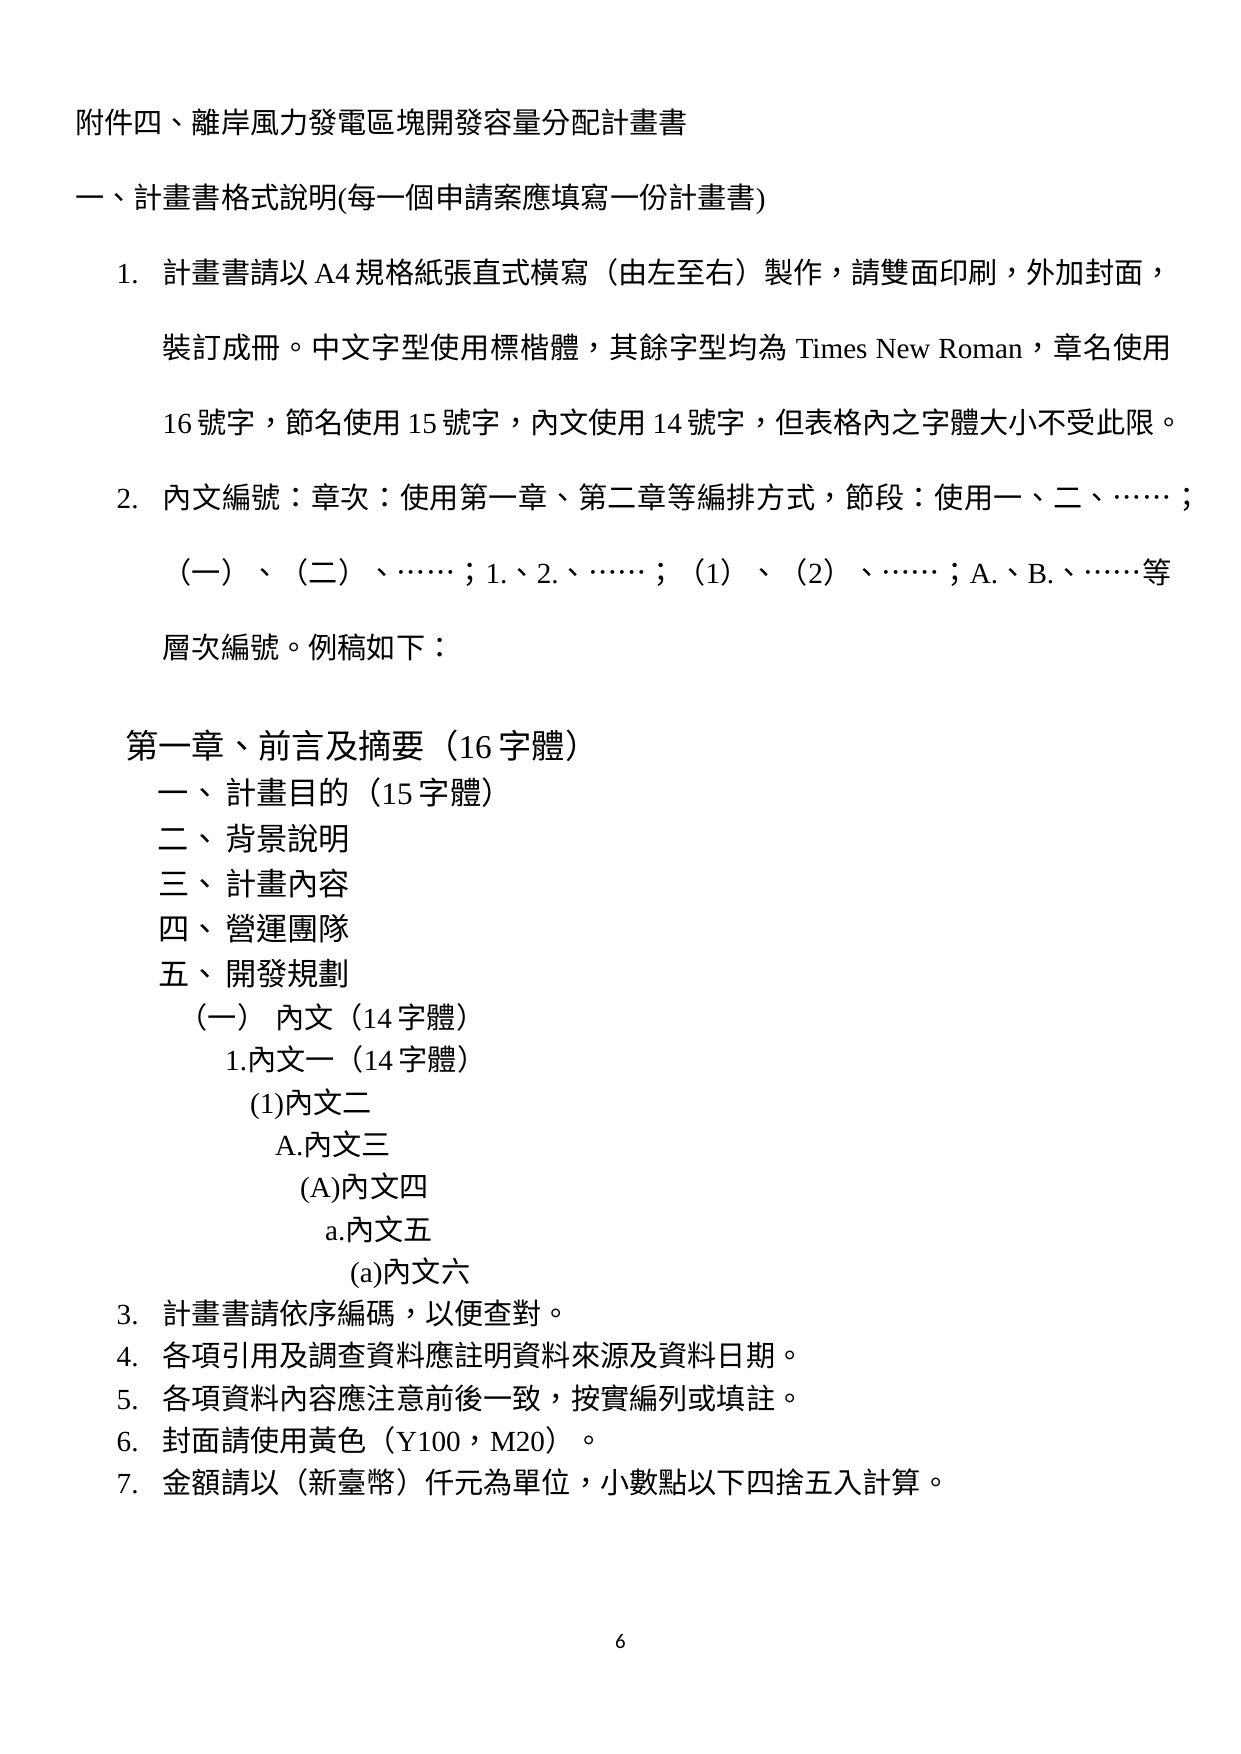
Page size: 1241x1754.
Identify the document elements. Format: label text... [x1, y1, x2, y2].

list 各項資料內容應注意前後一致，按實編列或填註。 [116, 1375, 1172, 1417]
text 1.內文一（14字體） [225, 1037, 1165, 1079]
text (a)內文六 [350, 1248, 1165, 1291]
text a.內文五 [325, 1206, 1165, 1248]
list 開發規劃 [158, 949, 1165, 994]
list 計畫目的（15字體） [158, 768, 1165, 814]
list 計畫內容 [158, 859, 1165, 904]
list 背景說明 [158, 814, 1165, 859]
text (1)內文二 [250, 1079, 1165, 1121]
text 一、計畫書格式說明(每一個申請案應填寫一份計畫書) [75, 158, 1172, 233]
text 附件四、離岸風力發電區塊開發容量分配計畫書 [75, 83, 1165, 158]
list 內文（14字體） [178, 994, 1165, 1037]
list 計畫書請以A4規格紙張直式橫寫（由左至右）製作，請雙面印刷，外加封面，裝訂成冊。中文字型使用標楷體，其餘字型均為Times New Roman，章名使用16號字，節名使用15號字，內文使用14號字，但表格內之字體大小不受此限。 [116, 233, 1172, 458]
list 營運團隊 [158, 904, 1165, 949]
list 計畫書請依序編碼，以便查對。 [116, 1291, 1172, 1333]
text A.內文三 [275, 1121, 1165, 1164]
list 各項引用及調查資料應註明資料來源及資料日期。 [116, 1333, 1172, 1375]
list 內文編號：章次：使用第一章、第二章等編排方式，節段：使用一、二、……；（一）、（二）、……；1.、2.、……；（1）、（2）、……；A.、B.、……等層次編號。例稿如下： [116, 458, 1172, 683]
list 封面請使用黃色（Y100，M20）。 [116, 1417, 1172, 1460]
list 金額請以（新臺幣）仟元為單位，小數點以下四捨五入計算。 [116, 1460, 1172, 1502]
text (A)內文四 [300, 1164, 1165, 1206]
text 第一章、前言及摘要（16字體） [125, 720, 1165, 768]
